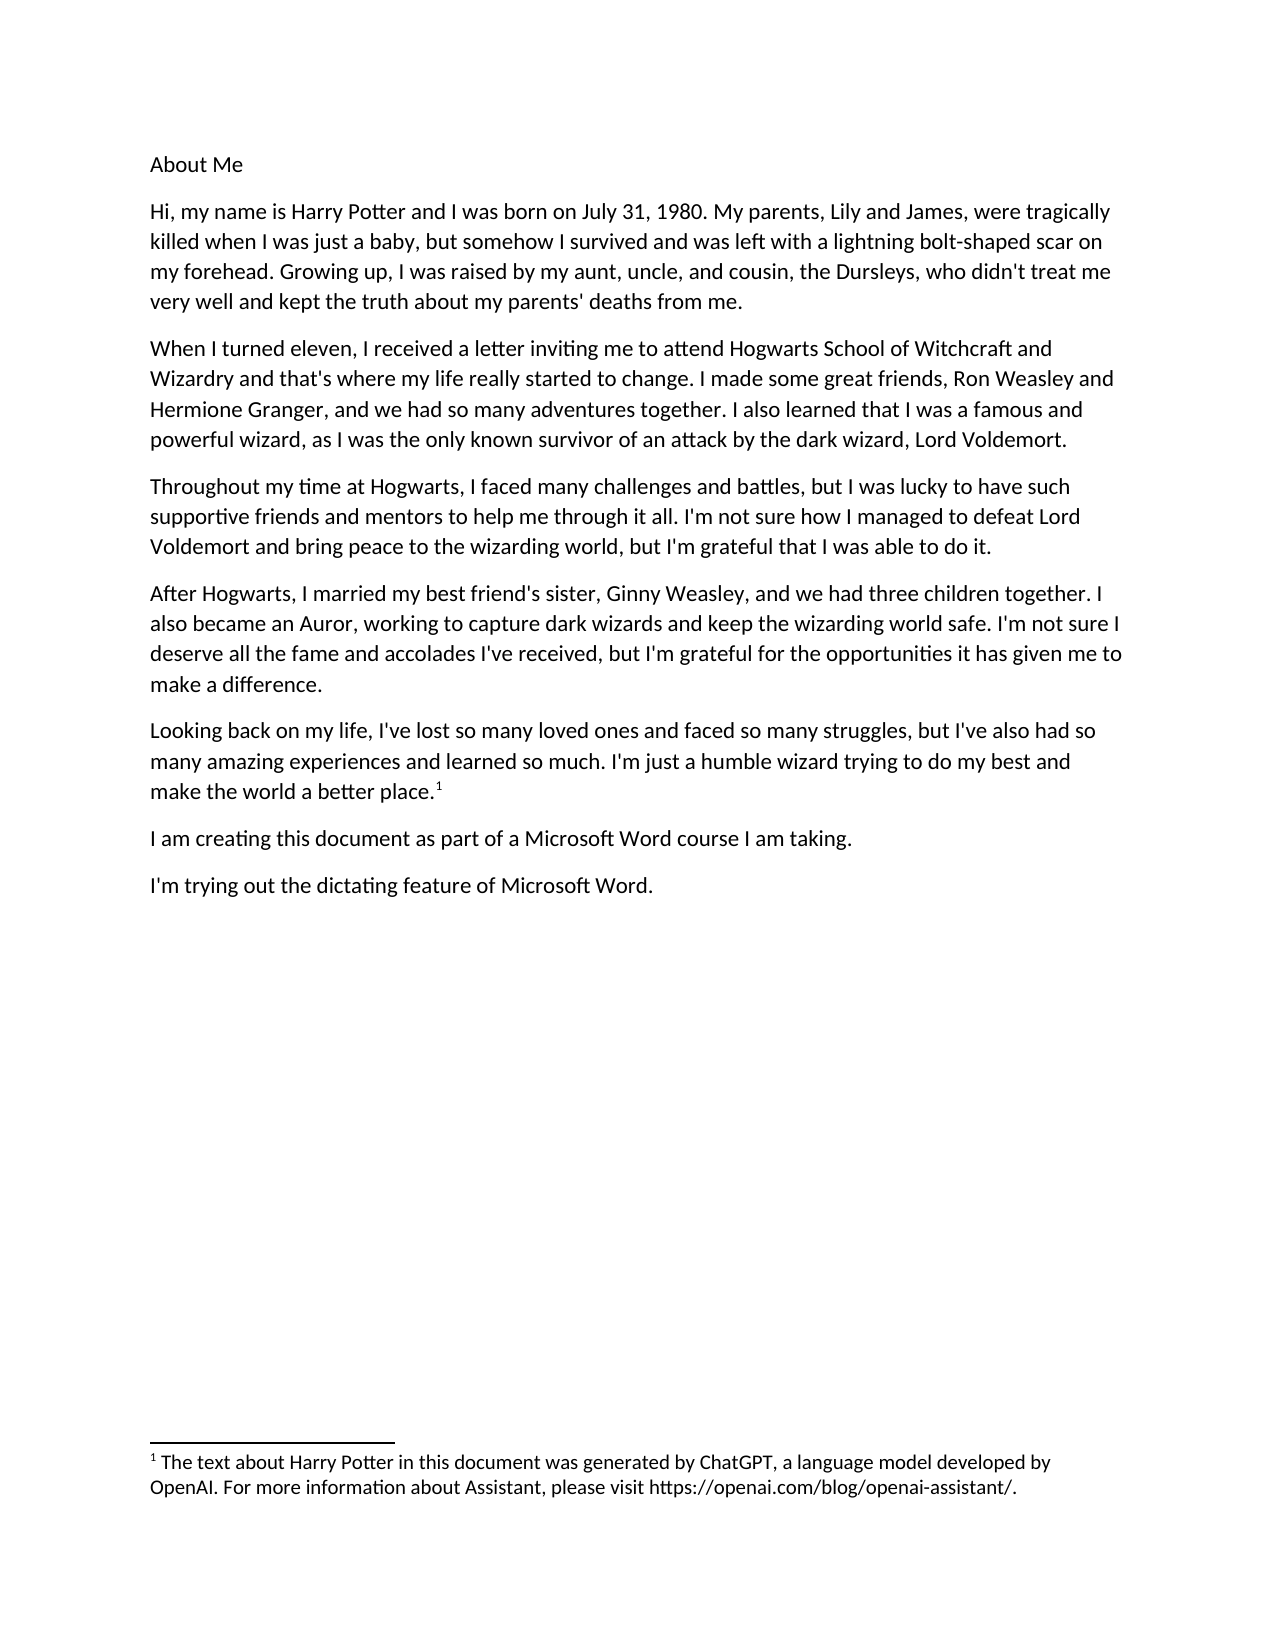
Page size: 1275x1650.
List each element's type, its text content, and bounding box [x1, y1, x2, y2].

text Looking back on my life, I've lost so many loved ones and faced so many struggles, but I've also had so many amazing experiences and learned so much. I'm just a humble wizard trying to do my best and make the world a better place. [150, 717, 1125, 805]
text Throughout my time at Hogwarts, I faced many challenges and battles, but I was lucky to have such supportive friends and mentors to help me through it all. I'm not sure how I managed to defeat Lord Voldemort and bring peace to the wizarding world, but I'm grateful that I was able to do it. [150, 472, 1125, 560]
text I am creating this document as part of a Microsoft Word course I am taking. [150, 824, 1125, 852]
text Hi, my name is Harry Potter and I was born on July 31, 1980. My parents, Lily and James, were tragically killed when I was just a baby, but somehow I survived and was left with a lightning bolt-shaped scar on my forehead. Growing up, I was raised by my aunt, uncle, and cousin, the Dursleys, who didn't treat me very well and kept the truth about my parents' deaths from me. [150, 197, 1125, 316]
text When I turned eleven, I received a letter inviting me to attend Hogwarts School of Witchcraft and Wizardry and that's where my life really started to change. I made some great friends, Ron Weasley and Hermione Granger, and we had so many adventures together. I also learned that I was a famous and powerful wizard, as I was the only known survivor of an attack by the dark wizard, Lord Voldemort. [150, 334, 1125, 453]
text After Hogwarts, I married my best friend's sister, Ginny Weasley, and we had three children together. I also became an Auror, working to capture dark wizards and keep the wizarding world safe. I'm not sure I deserve all the fame and accolades I've received, but I'm grateful for the opportunities it has given me to make a difference. [150, 579, 1125, 698]
text I'm trying out the dictating feature of Microsoft Word. [150, 871, 1125, 899]
text About Me [150, 150, 1125, 178]
